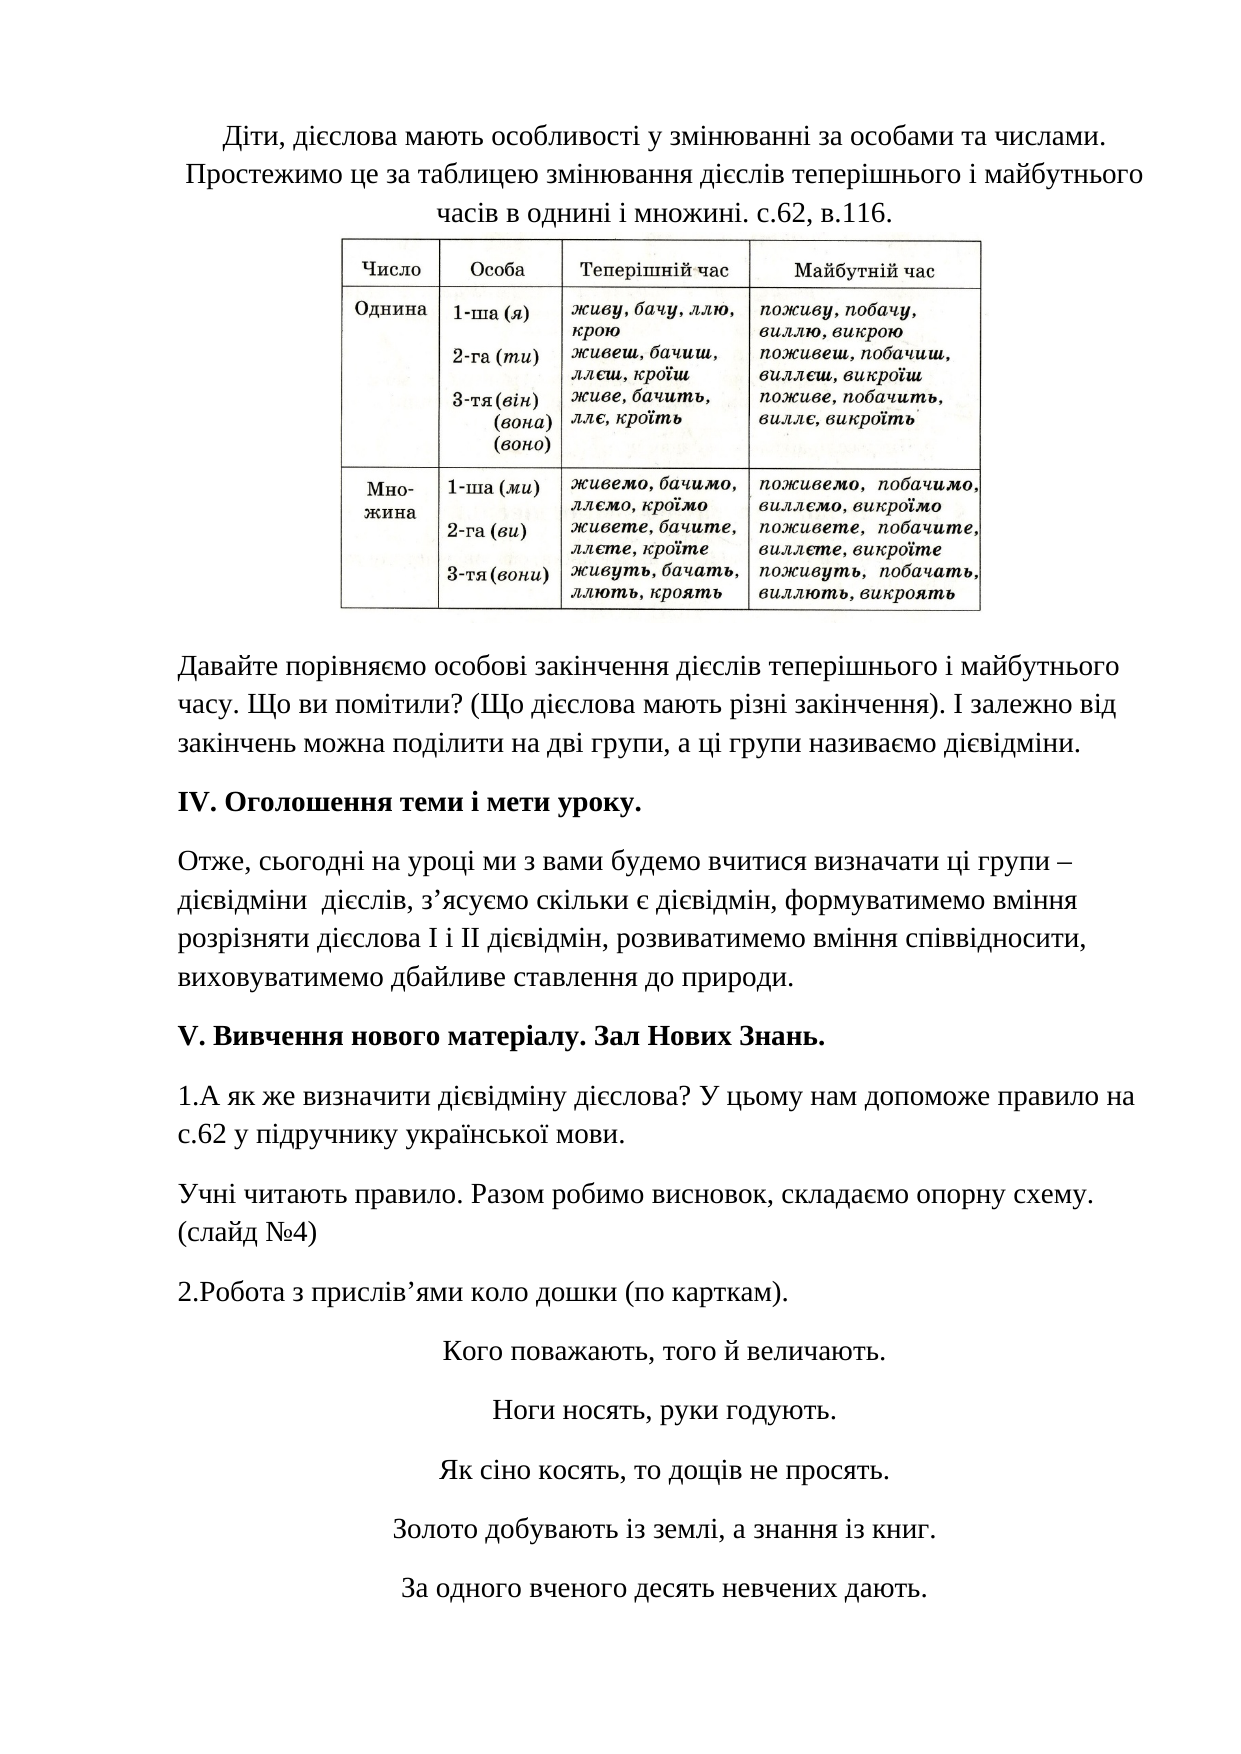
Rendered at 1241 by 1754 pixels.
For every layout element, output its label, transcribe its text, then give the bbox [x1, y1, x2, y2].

text Учні читають правило. Разом робимо висновок, складаємо опорну схему. (слайд №4) [177, 1176, 1152, 1248]
text Ноги носять, руки годують. [177, 1392, 1152, 1426]
text Як сіно косять, то дощів не просять. [177, 1452, 1152, 1485]
text 1.А як же визначити дієвідміну дієслова? У цьому нам допоможе правило на с.62 у підручнику української мови. [177, 1078, 1152, 1150]
text Отже, сьогодні на уроці ми з вами будемо вчитися визначати ці групи – дієвідміни дієслів, з’ясуємо скільки є дієвідмін, формуватимемо вміння розрізняти дієслова І і ІІ дієвідмін, розвиватимемо вміння співвідносити, виховуватимемо дбайливе ставлення до природи. [177, 843, 1152, 993]
text Кого поважають, того й величають. [177, 1333, 1152, 1367]
picture [339, 232, 990, 623]
text Золото добувають із землі, а знання із книг. [177, 1511, 1152, 1545]
text V. Вивчення нового матеріалу. Зал Нових Знань. [177, 1018, 1152, 1052]
text Давайте порівняємо особові закінчення дієслів теперішнього і майбутнього часу. Що ви помітили? (Що дієслова мають різні закінчення). І залежно від закінчень можна поділити на дві групи, а ці групи називаємо дієвідміни. [177, 648, 1152, 758]
text IV. Оголошення теми і мети уроку. [177, 784, 1152, 818]
text За одного вченого десять невчених дають. [177, 1571, 1152, 1604]
text 2.Робота з прислів’ями коло дошки (по карткам). [177, 1274, 1152, 1307]
